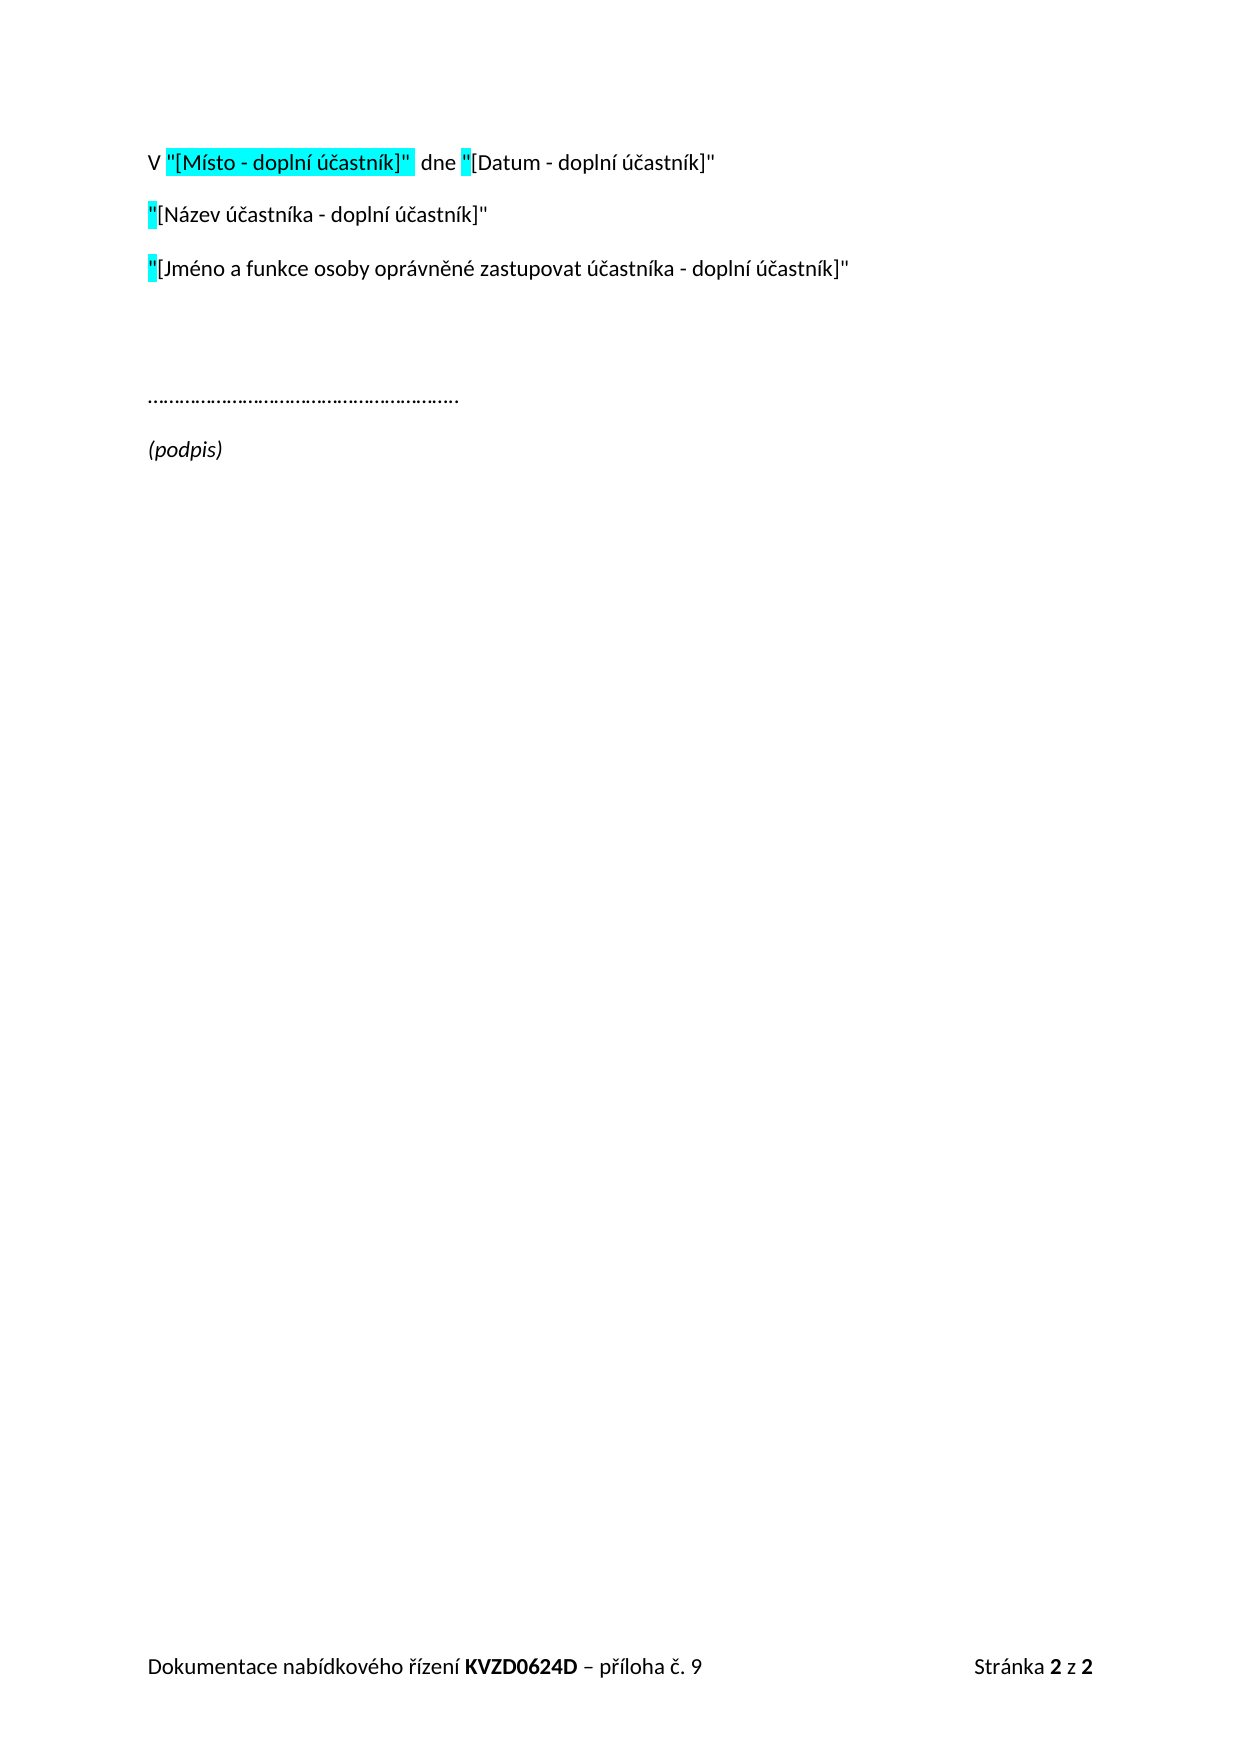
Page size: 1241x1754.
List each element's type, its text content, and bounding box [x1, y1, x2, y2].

text V dne [148, 148, 166, 176]
text V dne [415, 148, 461, 176]
text (podpis) [148, 435, 1093, 463]
text ………………………………………………….. [148, 382, 1093, 410]
text V dne [471, 148, 1093, 176]
